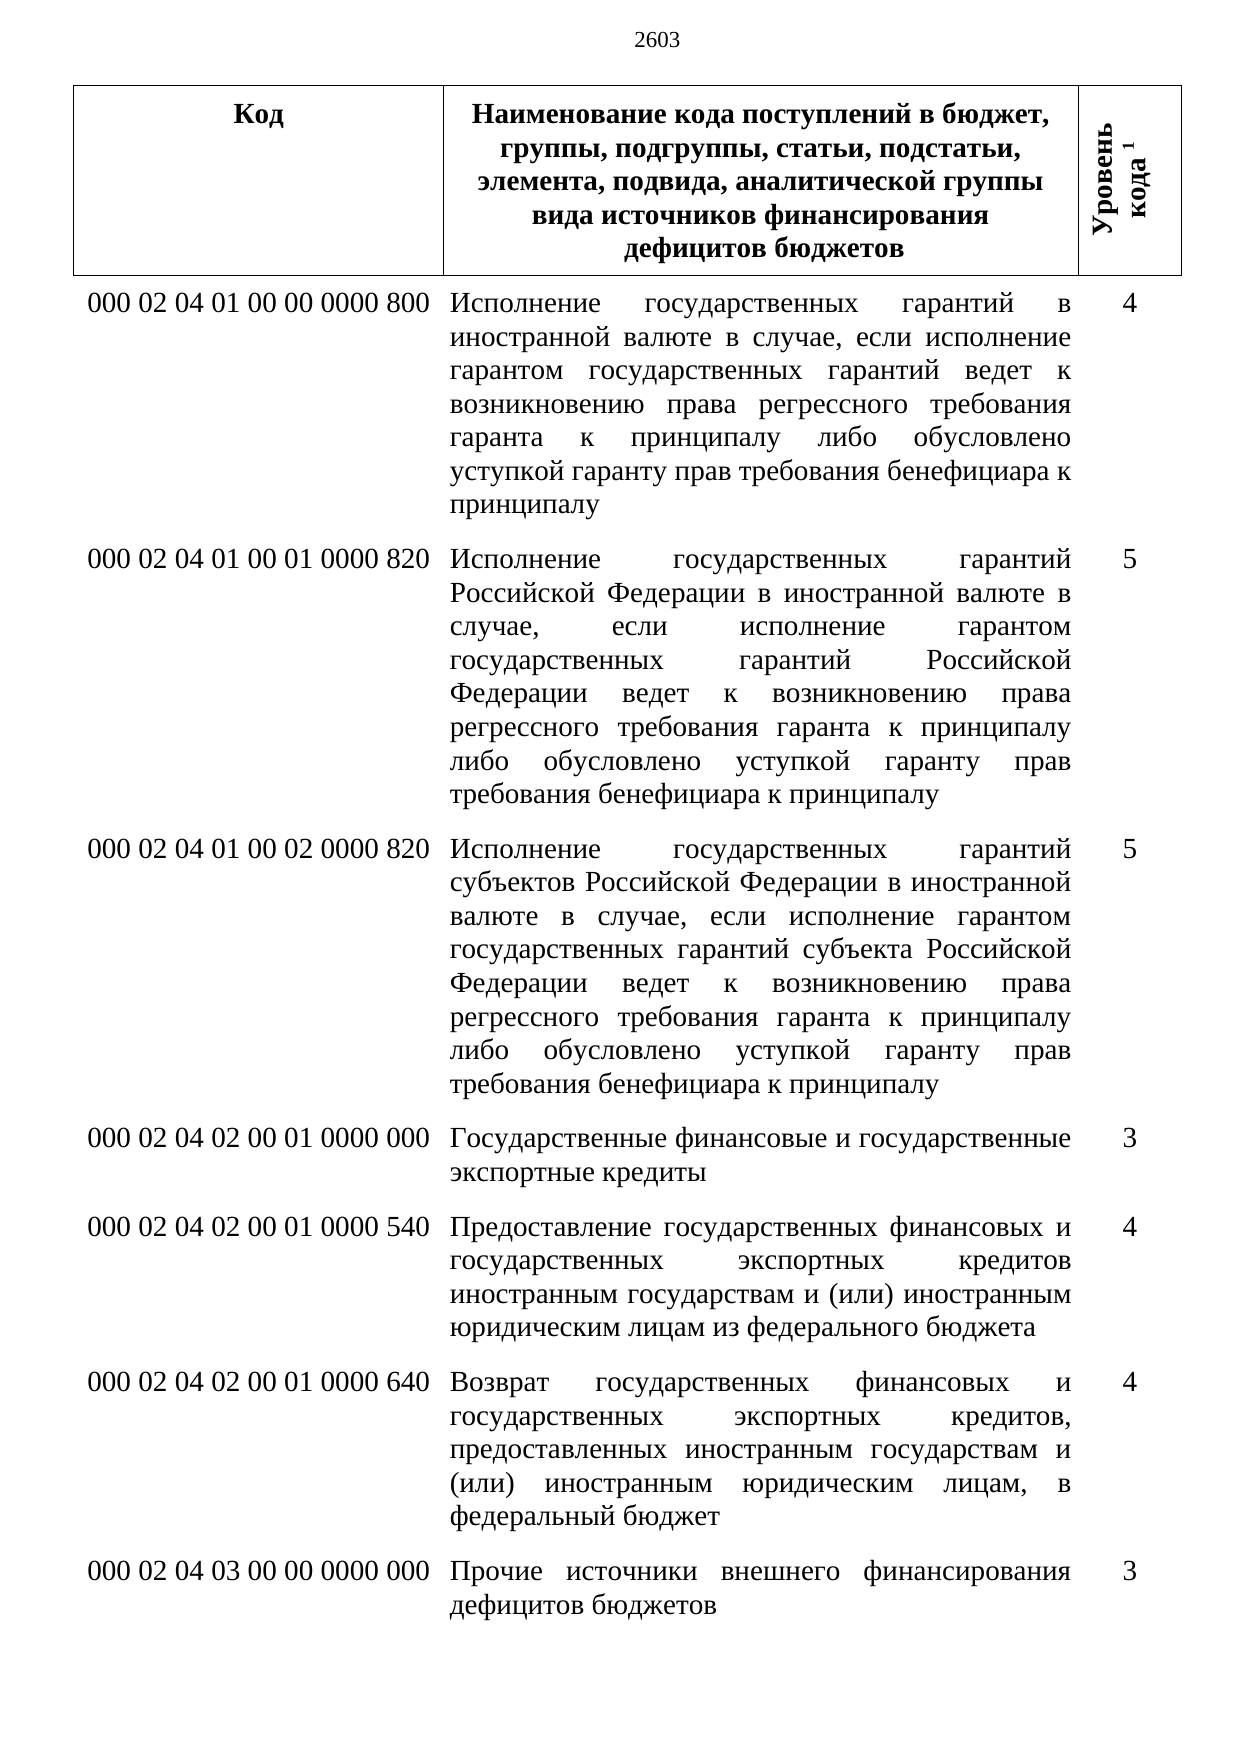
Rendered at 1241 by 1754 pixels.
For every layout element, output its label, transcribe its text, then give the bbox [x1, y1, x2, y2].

table_cell 000 02 04 01 00 01 0000 820 [74, 531, 443, 820]
table_cell Возврат государственных финансовых и государственных экспортных кредитов, предоставленных иностранным государствам и (или) иностранным юридическим лицам, в федеральный бюджет [443, 1354, 1078, 1543]
table_cell 5 [1078, 820, 1181, 1110]
table_cell 000 02 04 02 00 01 0000 000 [74, 1110, 443, 1198]
table_header Наименование кода поступлений в бюджет, группы, подгруппы, статьи, подстатьи, элемента, подвида, аналитической группы вида источников финансирования дефицитов бюджетов [444, 86, 1078, 275]
table_cell 000 02 04 02 00 01 0000 640 [74, 1354, 443, 1543]
table_cell Исполнение государственных гарантий субъектов Российской Федерации в иностранной валюте в случае, если исполнение гарантом государственных гарантий субъекта Российской Федерации ведет к возникновению права регрессного требования гаранта к принципалу либо обусловлено уступкой гаранту прав требования бенефициара к принципалу [443, 820, 1078, 1110]
table_cell Исполнение государственных гарантий в иностранной валюте в случае, если исполнение гарантом государственных гарантий ведет к возникновению права регрессного требования гаранта к принципалу либо обусловлено уступкой гаранту прав требования бенефициара к принципалу [443, 276, 1078, 531]
table_cell 3 [1078, 1110, 1181, 1198]
table_header Уровень кода 1 [1079, 86, 1181, 275]
table_cell Предоставление государственных финансовых и государственных экспортных кредитов иностранным государствам и (или) иностранным юридическим лицам из федерального бюджета [443, 1198, 1078, 1354]
table_cell 5 [1078, 531, 1181, 820]
table_cell 000 02 04 02 00 01 0000 540 [74, 1198, 443, 1354]
table_cell 000 02 04 03 00 00 0000 000 [74, 1543, 443, 1631]
table_cell 000 02 04 01 00 00 0000 800 [74, 276, 443, 531]
table_cell 4 [1078, 1354, 1181, 1543]
table_cell 4 [1078, 276, 1181, 531]
table_cell Прочие источники внешнего финансирования дефицитов бюджетов [443, 1543, 1078, 1631]
table_header Код [74, 86, 443, 275]
table_cell 000 02 04 01 00 02 0000 820 [74, 820, 443, 1110]
table_cell 4 [1078, 1198, 1181, 1354]
table_cell Исполнение государственных гарантий Российской Федерации в иностранной валюте в случае, если исполнение гарантом государственных гарантий Российской Федерации ведет к возникновению права регрессного требования гаранта к принципалу либо обусловлено уступкой гаранту прав требования бенефициара к принципалу [443, 531, 1078, 820]
table_cell Государственные финансовые и государственные экспортные кредиты [443, 1110, 1078, 1198]
table_cell 3 [1078, 1543, 1181, 1631]
